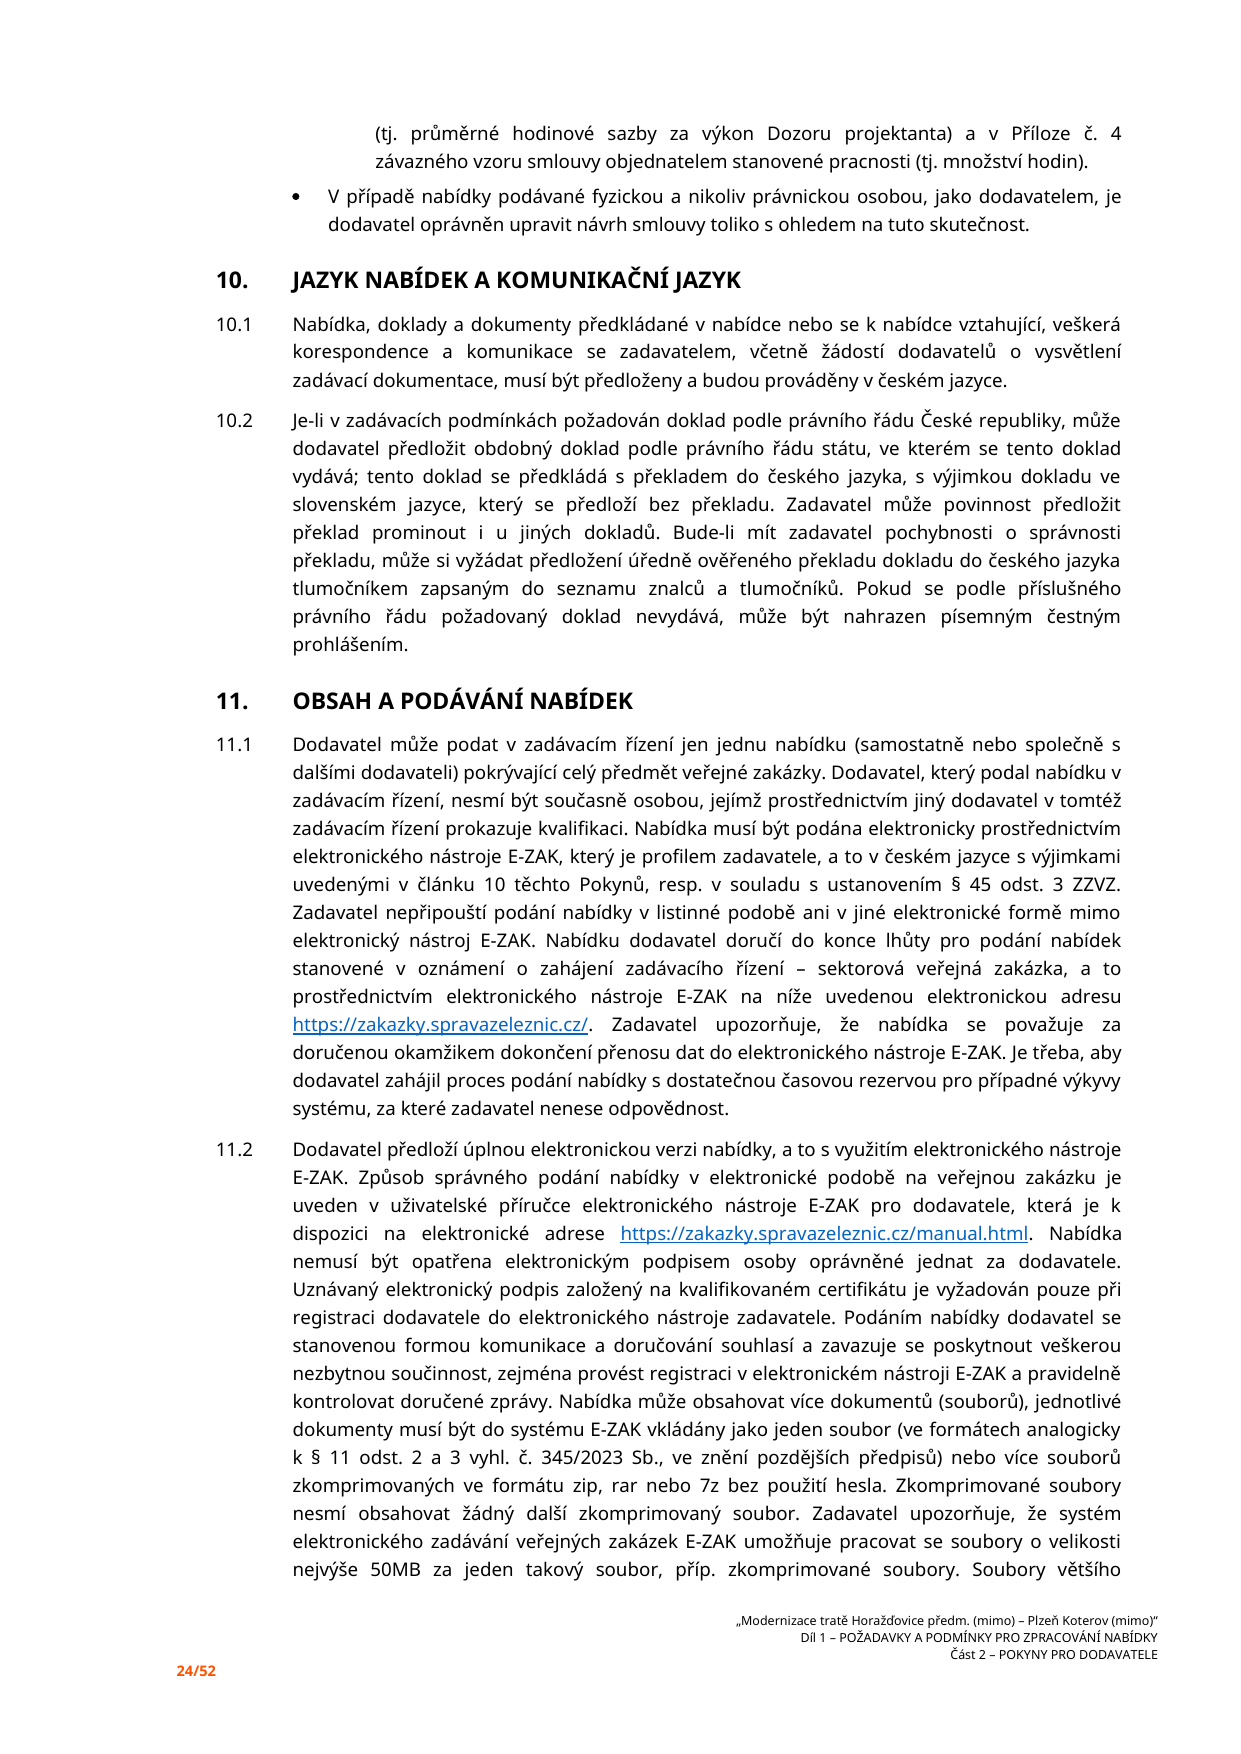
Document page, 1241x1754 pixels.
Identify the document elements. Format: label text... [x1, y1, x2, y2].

text Nabídka, doklady a dokumenty předkládané v nabídce nebo se k nabídce vztahující, veškerá korespondence a komunikace se zadavatelem, včetně žádostí dodavatelů o vysvětlení zadávací dokumentace, musí být předloženy a budou prováděny v českém jazyce. [216, 311, 1122, 392]
text OBSAH a PODÁVÁNÍ NABÍDEK [216, 684, 1122, 716]
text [216, 1136, 1122, 1582]
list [375, 121, 1122, 174]
text Je-li v zadávacích podmínkách požadován doklad podle právního řádu České republiky, může dodavatel předložit obdobný doklad podle právního řádu státu, ve kterém se tento doklad vydává; tento doklad se předkládá s překladem do českého jazyka, s výjimkou dokladu ve slovenském jazyce, který se předloží bez překladu. Zadavatel může povinnost předložit překlad prominout i u jiných dokladů. Bude-li mít zadavatel pochybnosti o správnosti překladu, může si vyžádat předložení úředně ověřeného překladu dokladu do českého jazyka tlumočníkem zapsaným do seznamu znalců a tlumočníků. Pokud se podle příslušného právního řádu požadovaný doklad nevydává, může být nahrazen písemným čestným prohlášením. [216, 407, 1122, 657]
text JAZYK NABÍDEK A KOMUNIKAČNÍ JAZYK [216, 264, 1122, 295]
text V případě nabídky podávané fyzickou a nikoliv právnickou osobou, jako dodavatelem, je dodavatel oprávněn upravit návrh smlouvy toliko s ohledem na tuto skutečnost. [292, 183, 1122, 236]
text Dodavatel může podat v zadávacím řízení jen jednu nabídku (samostatně nebo společně s dalšími dodavateli) pokrývající celý předmět veřejné zakázky. Dodavatel, který podal nabídku v zadávacím řízení, nesmí být současně osobou, jejímž prostřednictvím jiný dodavatel v tomtéž zadávacím řízení prokazuje kvalifikaci. Nabídka musí být podána elektronicky prostřednictvím elektronického nástroje E-ZAK, který je profilem zadavatele, a to v českém jazyce s výjimkami uvedenými v článku 10 těchto Pokynů, resp. v souladu s ustanovením § 45 odst. 3 ZZVZ. Zadavatel nepřipouští podání nabídky v listinné podobě ani v jiné elektronické formě mimo elektronický nástroj E-ZAK. Nabídku dodavatel doručí do konce lhůty pro podání nabídek stanovené v oznámení o zahájení zadávacího řízení – sektorová veřejná zakázka, a to prostřednictvím elektronického nástroje E-ZAK na níže uvedenou elektronickou adresu https://zakazky.spravazeleznic.cz/. Zadavatel upozorňuje, že nabídka se považuje za doručenou okamžikem dokončení přenosu dat do elektronického nástroje E-ZAK. Je třeba, aby dodavatel zahájil proces podání nabídky s dostatečnou časovou rezervou pro případné výkyvy systému, za které zadavatel nenese odpovědnost. [216, 731, 1122, 1121]
